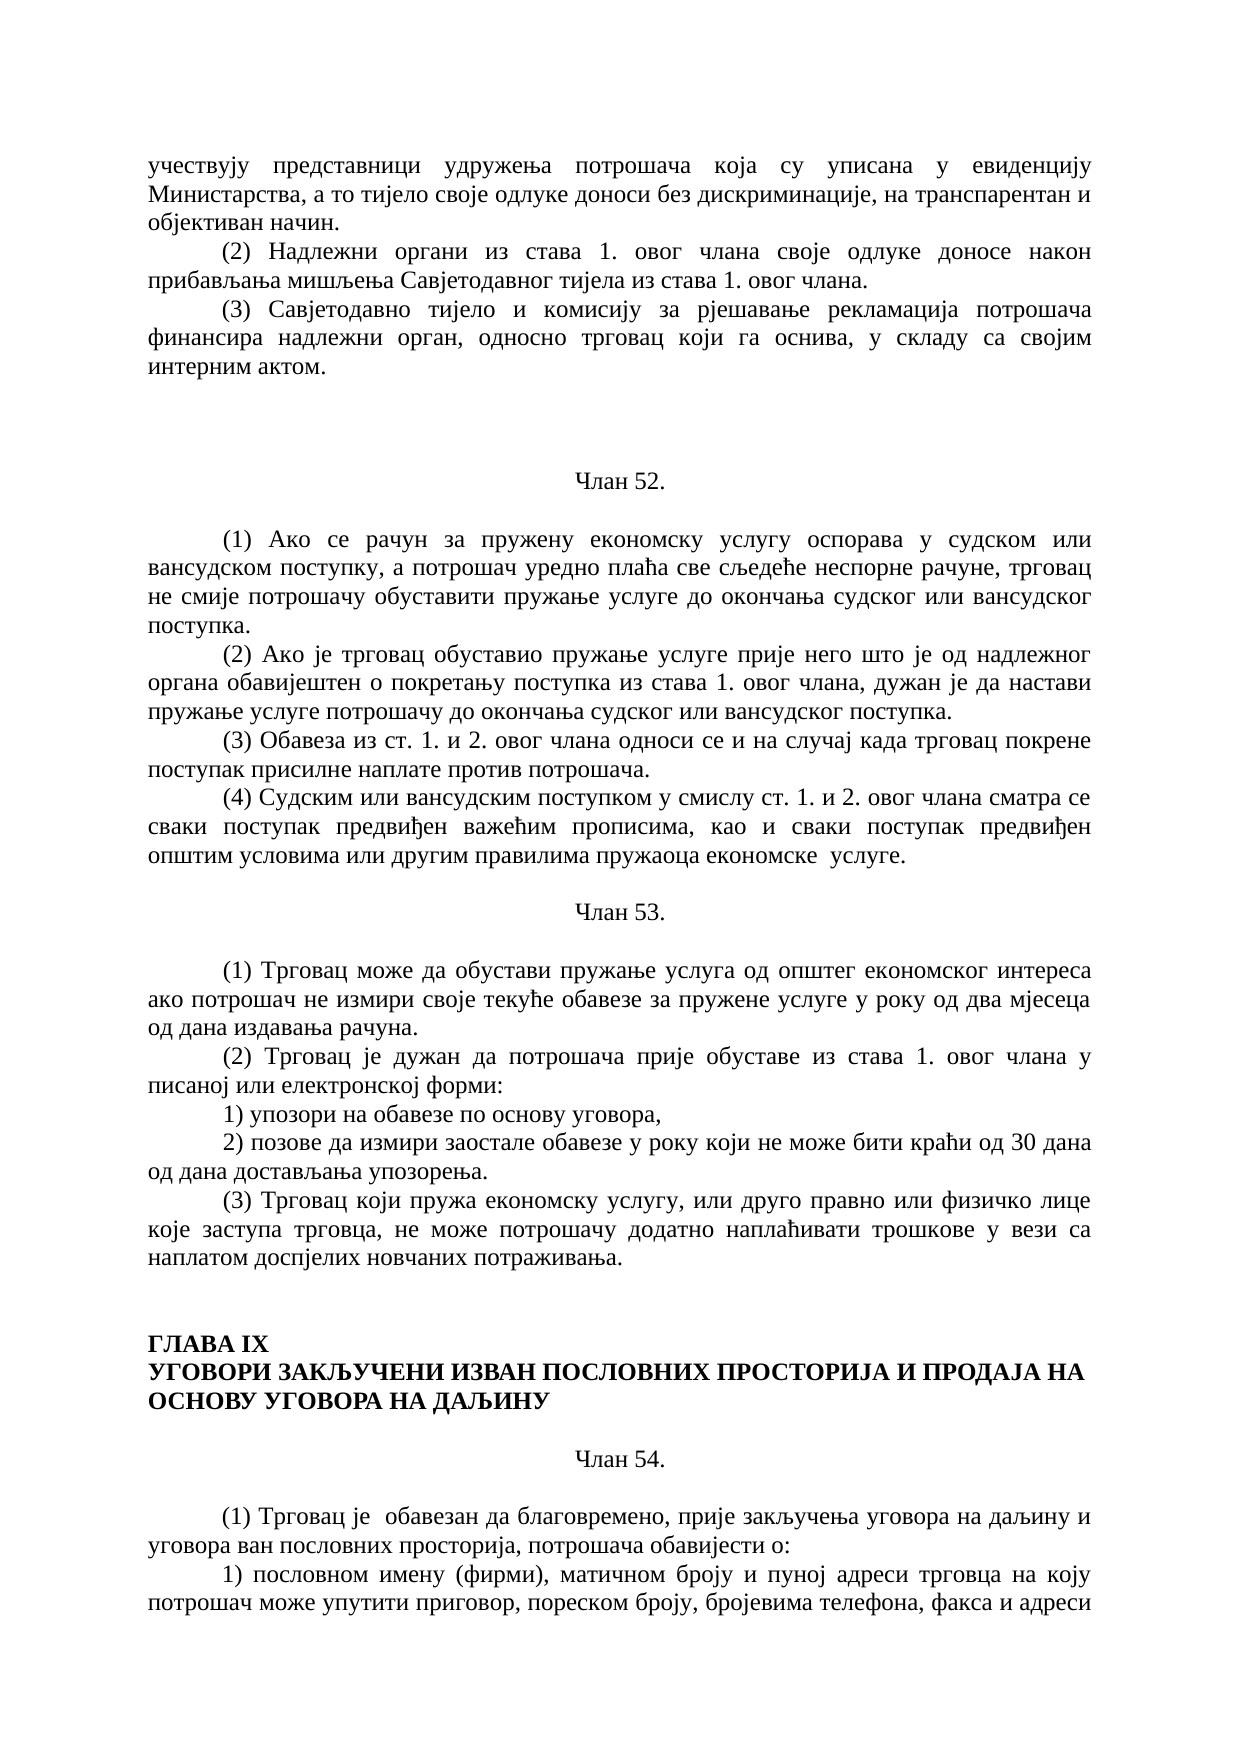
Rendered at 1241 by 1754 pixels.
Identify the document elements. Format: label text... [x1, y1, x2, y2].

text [148, 150, 1092, 236]
text 1) упозори на обавезе по основу уговора, [148, 1099, 1092, 1127]
text Члан 53. [148, 897, 1092, 926]
text Члан 52. [148, 466, 1092, 495]
subtitle УГОВОРИ ЗАКЉУЧЕНИ ИЗВАН ПОСЛОВНИХ ПРОСТОРИЈА И ПРОДАЈА НА ОСНОВУ УГОВОРА НА ДАЉИНУ [148, 1357, 1092, 1415]
text (1) Трговац може да обустави пружање услуга од општег економског интереса ако потрошач не измири своје текуће обавезе за пружене услуге у року од два мјесеца од дана издавања рачуна. [148, 955, 1092, 1041]
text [148, 1559, 1092, 1616]
text (3) Обавеза из ст. 1. и 2. овог члана односи се и на случај када трговац покрене поступак присилне наплате против потрошача. [148, 725, 1092, 782]
text (3) Трговац који пружа економску услугу, или друго правно или физичко лице које заступа трговца, не може потрошачу додатно наплаћивати трошкове у вези са наплатом доспјелих новчаних потраживања. [148, 1185, 1092, 1271]
text (1) Ако се рачун за пружену економску услугу оспорава у судском или вансудском поступку, а потрошач уредно плаћа све сљедеће неспорне рачуне, трговац не смије потрошачу обуставити пружање услуге до окончања судског или вансудског поступка. [148, 524, 1092, 639]
text (2) Трговац је дужан да потрошача прије обуставе из става 1. овог члана у писаној или електронској форми: [148, 1041, 1092, 1099]
subtitle ГЛАВА IX [148, 1329, 1092, 1357]
text 2) позове да измири заостале обавезе у року који не може бити краћи од 30 дана од дана достављања упозорења. [148, 1127, 1092, 1185]
text Члан 54. [148, 1444, 1092, 1472]
text (4) Судским или вансудским поступком у смислу ст. 1. и 2. овог члана сматра се сваки поступак предвиђен важећим прописима, као и сваки поступак предвиђен општим условима или другим правилима пружаоца економске услуге. [148, 782, 1092, 869]
text (1) Трговац је обавезан да благовремено, прије закључења уговора на даљину и уговора ван пословних просторија, потрошача обавијести о: [148, 1501, 1092, 1559]
text (2) Ако је трговац обуставио пружање услуге прије него што је од надлежног органа обавијештен о покретању поступка из става 1. овог члана, дужан је да настави пружање услуге потрошачу до окончања судског или вансудског поступка. [148, 639, 1092, 725]
text (3) Савјетодавно тијело и комисију за рјешавање рекламација потрошача финансира надлежни орган, односно трговац који га оснива, у складу са својим интерним актом. [148, 294, 1092, 380]
text (2) Надлежни органи из става 1. овог члана своје одлуке доносе након прибављања мишљења Савјетодавног тијела из става 1. овог члана. [148, 236, 1092, 294]
